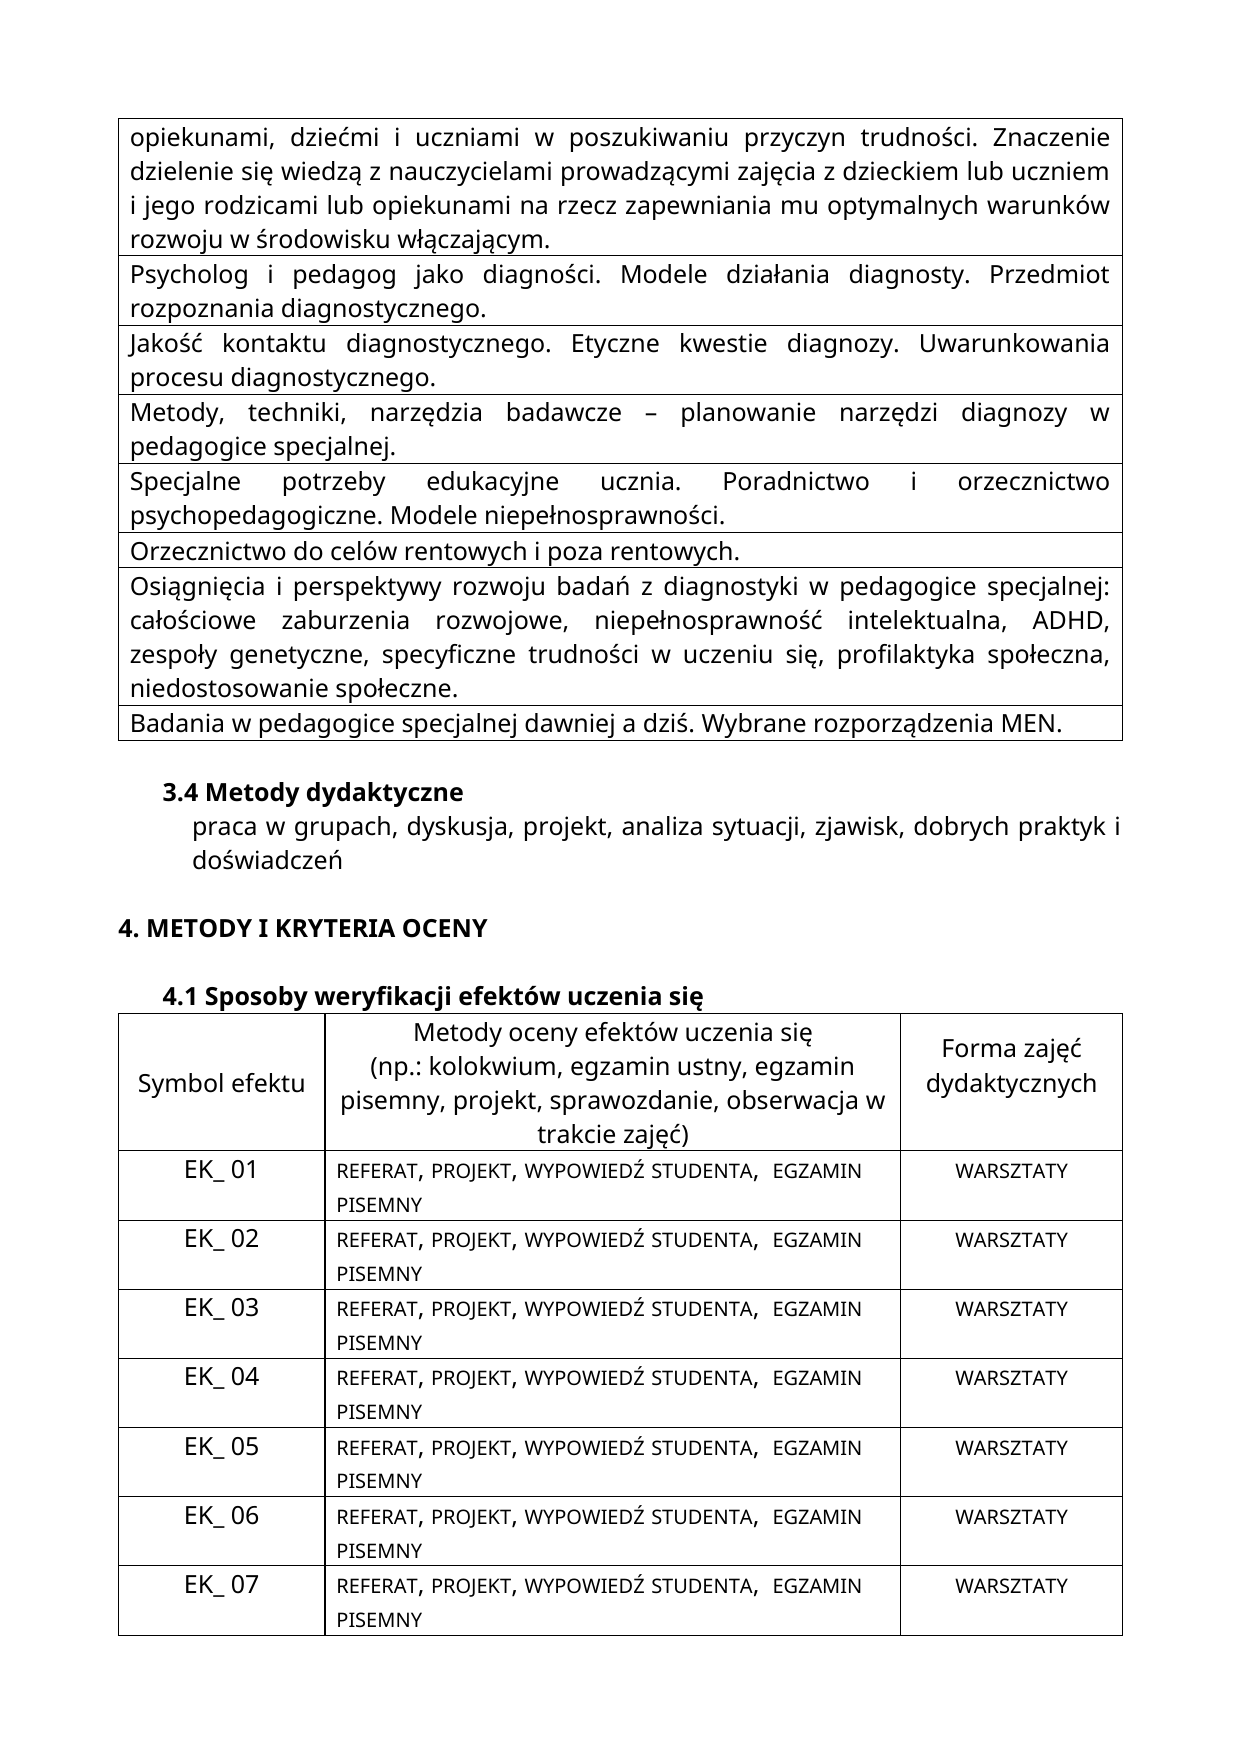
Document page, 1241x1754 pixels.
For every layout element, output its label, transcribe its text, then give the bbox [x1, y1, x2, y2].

table_cell warsztaty [901, 1221, 1122, 1289]
table_cell EK_ 07 [119, 1566, 324, 1634]
text 4.1 Sposoby weryfikacji efektów uczenia się [162, 979, 1122, 1013]
table_cell referat, projekt, wypowiedź studenta, egzamin pisemny [326, 1359, 900, 1427]
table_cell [119, 119, 1122, 255]
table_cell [326, 1497, 900, 1565]
table_header Forma zajęć dydaktycznych [901, 1014, 1122, 1150]
table_cell Specjalne potrzeby edukacyjne ucznia. Poradnictwo i orzecznictwo psychopedagogiczne. Modele niepełnosprawności. [119, 464, 1122, 532]
table_cell EK_ 03 [119, 1290, 324, 1358]
table_cell EK_ 05 [119, 1428, 324, 1496]
table_cell referat, projekt, wypowiedź studenta, egzamin pisemny [326, 1151, 900, 1219]
table_header Symbol efektu [119, 1014, 324, 1150]
table_cell EK_ 01 [119, 1151, 324, 1219]
table_cell Metody, techniki, narzędzia badawcze – planowanie narzędzi diagnozy w pedagogice specjalnej. [119, 395, 1122, 463]
table_cell warsztaty [901, 1151, 1122, 1219]
table_cell EK_ 04 [119, 1359, 324, 1427]
table_cell warsztaty [901, 1497, 1122, 1565]
table_cell referat, projekt, wypowiedź studenta, egzamin pisemny [326, 1290, 900, 1358]
table_cell referat, projekt, wypowiedź studenta, egzamin pisemny [326, 1221, 900, 1289]
table_cell Badania w pedagogice specjalnej dawniej a dziś. Wybrane rozporządzenia MEN. [119, 706, 1122, 739]
table_cell warsztaty [901, 1566, 1122, 1634]
table_cell Psycholog i pedagog jako diagności. Modele działania diagnosty. Przedmiot rozpoznania diagnostycznego. [119, 256, 1122, 324]
table_cell Osiągnięcia i perspektywy rozwoju badań z diagnostyki w pedagogice specjalnej: całościowe zaburzenia rozwojowe, niepełnosprawność intelektualna, ADHD, zespoły genetyczne, specyficzne trudności w uczeniu się, profilaktyka społeczna, niedostosowanie społeczne. [119, 568, 1122, 704]
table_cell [326, 1428, 900, 1496]
text 3.4 Metody dydaktyczne [162, 775, 1122, 809]
table_cell warsztaty [901, 1359, 1122, 1427]
table_cell warsztaty [901, 1290, 1122, 1358]
table_cell EK_ 02 [119, 1221, 324, 1289]
table_cell warsztaty [901, 1428, 1122, 1496]
table_cell Orzecznictwo do celów rentowych i poza rentowych. [119, 533, 1122, 567]
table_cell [326, 1566, 900, 1634]
text praca w grupach, dyskusja, projekt, analiza sytuacji, zjawisk, dobrych praktyk i doświadczeń [192, 809, 1122, 877]
text 4. METODY I KRYTERIA OCENY [118, 911, 1122, 945]
table_cell EK_ 06 [119, 1497, 324, 1565]
table_cell Jakość kontaktu diagnostycznego. Etyczne kwestie diagnozy. Uwarunkowania procesu diagnostycznego. [119, 326, 1122, 394]
table_header Metody oceny efektów uczenia się (np.: kolokwium, egzamin ustny, egzamin pisemny, projekt, sprawozdanie, obserwacja w trakcie zajęć) [326, 1014, 900, 1150]
